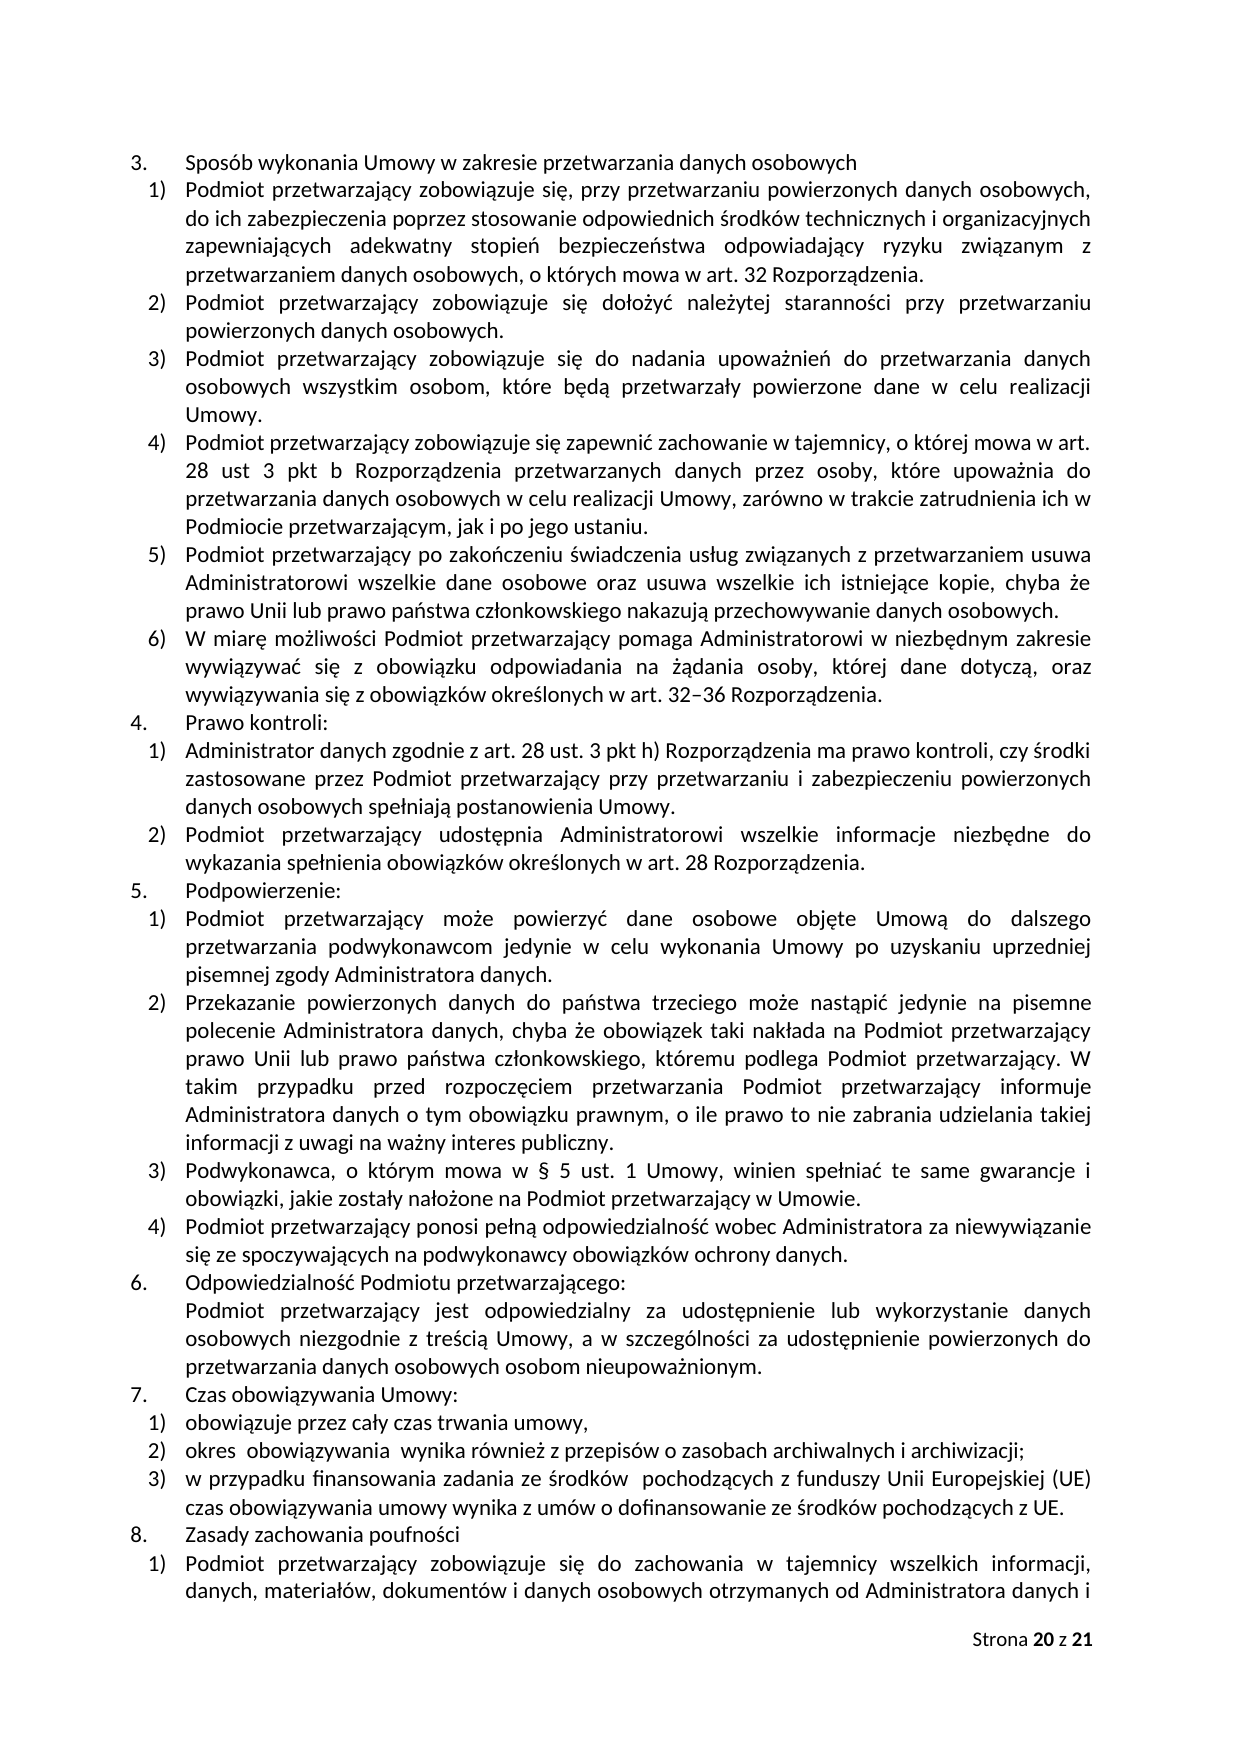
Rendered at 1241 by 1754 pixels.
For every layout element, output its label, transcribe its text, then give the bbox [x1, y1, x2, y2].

list obowiązuje przez cały czas trwania umowy, [148, 1408, 1093, 1437]
list Podmiot przetwarzający zobowiązuje się do nadania upoważnień do przetwarzania danych osobowych wszystkim osobom, które będą przetwarzały powierzone dane w celu realizacji Umowy. [148, 344, 1093, 428]
list W miarę możliwości Podmiot przetwarzający pomaga Administratorowi w niezbędnym zakresie wywiązywać się z obowiązku odpowiadania na żądania osoby, której dane dotyczą, oraz wywiązywania się z obowiązków określonych w art. 32–36 Rozporządzenia. [148, 624, 1093, 708]
list Podpowierzenie: [148, 876, 1093, 904]
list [148, 1549, 1093, 1605]
list Podmiot przetwarzający zobowiązuje się dołożyć należytej staranności przy przetwarzaniu powierzonych danych osobowych. [148, 288, 1093, 344]
list Podwykonawca, o którym mowa w § 5 ust. 1 Umowy, winien spełniać te same gwarancje i obowiązki, jakie zostały nałożone na Podmiot przetwarzający w Umowie. [148, 1156, 1093, 1212]
list Podmiot przetwarzający jest odpowiedzialny za udostępnienie lub wykorzystanie danych osobowych niezgodnie z treścią Umowy, a w szczególności za udostępnienie powierzonych do przetwarzania danych osobowych osobom nieupoważnionym. [185, 1296, 1093, 1381]
list okres obowiązywania wynika również z przepisów o zasobach archiwalnych i archiwizacji; [148, 1437, 1093, 1464]
list Podmiot przetwarzający ponosi pełną odpowiedzialność wobec Administratora za niewywiązanie się ze spoczywających na podwykonawcy obowiązków ochrony danych. [148, 1212, 1093, 1268]
list Podmiot przetwarzający udostępnia Administratorowi wszelkie informacje niezbędne do wykazania spełnienia obowiązków określonych w art. 28 Rozporządzenia. [148, 820, 1093, 876]
list Przekazanie powierzonych danych do państwa trzeciego może nastąpić jedynie na pisemne polecenie Administratora danych, chyba że obowiązek taki nakłada na Podmiot przetwarzający prawo Unii lub prawo państwa członkowskiego, któremu podlega Podmiot przetwarzający. W takim przypadku przed rozpoczęciem przetwarzania Podmiot przetwarzający informuje Administratora danych o tym obowiązku prawnym, o ile prawo to nie zabrania udzielania takiej informacji z uwagi na ważny interes publiczny. [148, 988, 1093, 1156]
list Podmiot przetwarzający zobowiązuje się, przy przetwarzaniu powierzonych danych osobowych, do ich zabezpieczenia poprzez stosowanie odpowiednich środków technicznych i organizacyjnych zapewniających adekwatny stopień bezpieczeństwa odpowiadający ryzyku związanym z przetwarzaniem danych osobowych, o których mowa w art. 32 Rozporządzenia. [148, 176, 1093, 288]
list Podmiot przetwarzający może powierzyć dane osobowe objęte Umową do dalszego przetwarzania podwykonawcom jedynie w celu wykonania Umowy po uzyskaniu uprzedniej pisemnej zgody Administratora danych. [148, 904, 1093, 988]
list Administrator danych zgodnie z art. 28 ust. 3 pkt h) Rozporządzenia ma prawo kontroli, czy środki zastosowane przez Podmiot przetwarzający przy przetwarzaniu i zabezpieczeniu powierzonych danych osobowych spełniają postanowienia Umowy. [148, 736, 1093, 820]
list Prawo kontroli: [148, 708, 1093, 736]
list Zasady zachowania poufności [148, 1521, 1093, 1549]
list Podmiot przetwarzający po zakończeniu świadczenia usług związanych z przetwarzaniem usuwa Administratorowi wszelkie dane osobowe oraz usuwa wszelkie ich istniejące kopie, chyba że prawo Unii lub prawo państwa członkowskiego nakazują przechowywanie danych osobowych. [148, 540, 1093, 624]
list Sposób wykonania Umowy w zakresie przetwarzania danych osobowych [148, 148, 1093, 176]
list Czas obowiązywania Umowy: [148, 1381, 1093, 1408]
list Podmiot przetwarzający zobowiązuje się zapewnić zachowanie w tajemnicy, o której mowa w art. 28 ust 3 pkt b Rozporządzenia przetwarzanych danych przez osoby, które upoważnia do przetwarzania danych osobowych w celu realizacji Umowy, zarówno w trakcie zatrudnienia ich w Podmiocie przetwarzającym, jak i po jego ustaniu. [148, 428, 1093, 540]
list w przypadku finansowania zadania ze środków pochodzących z funduszy Unii Europejskiej (UE) czas obowiązywania umowy wynika z umów o dofinansowanie ze środków pochodzących z UE. [148, 1464, 1093, 1521]
list Odpowiedzialność Podmiotu przetwarzającego: [148, 1268, 1093, 1296]
